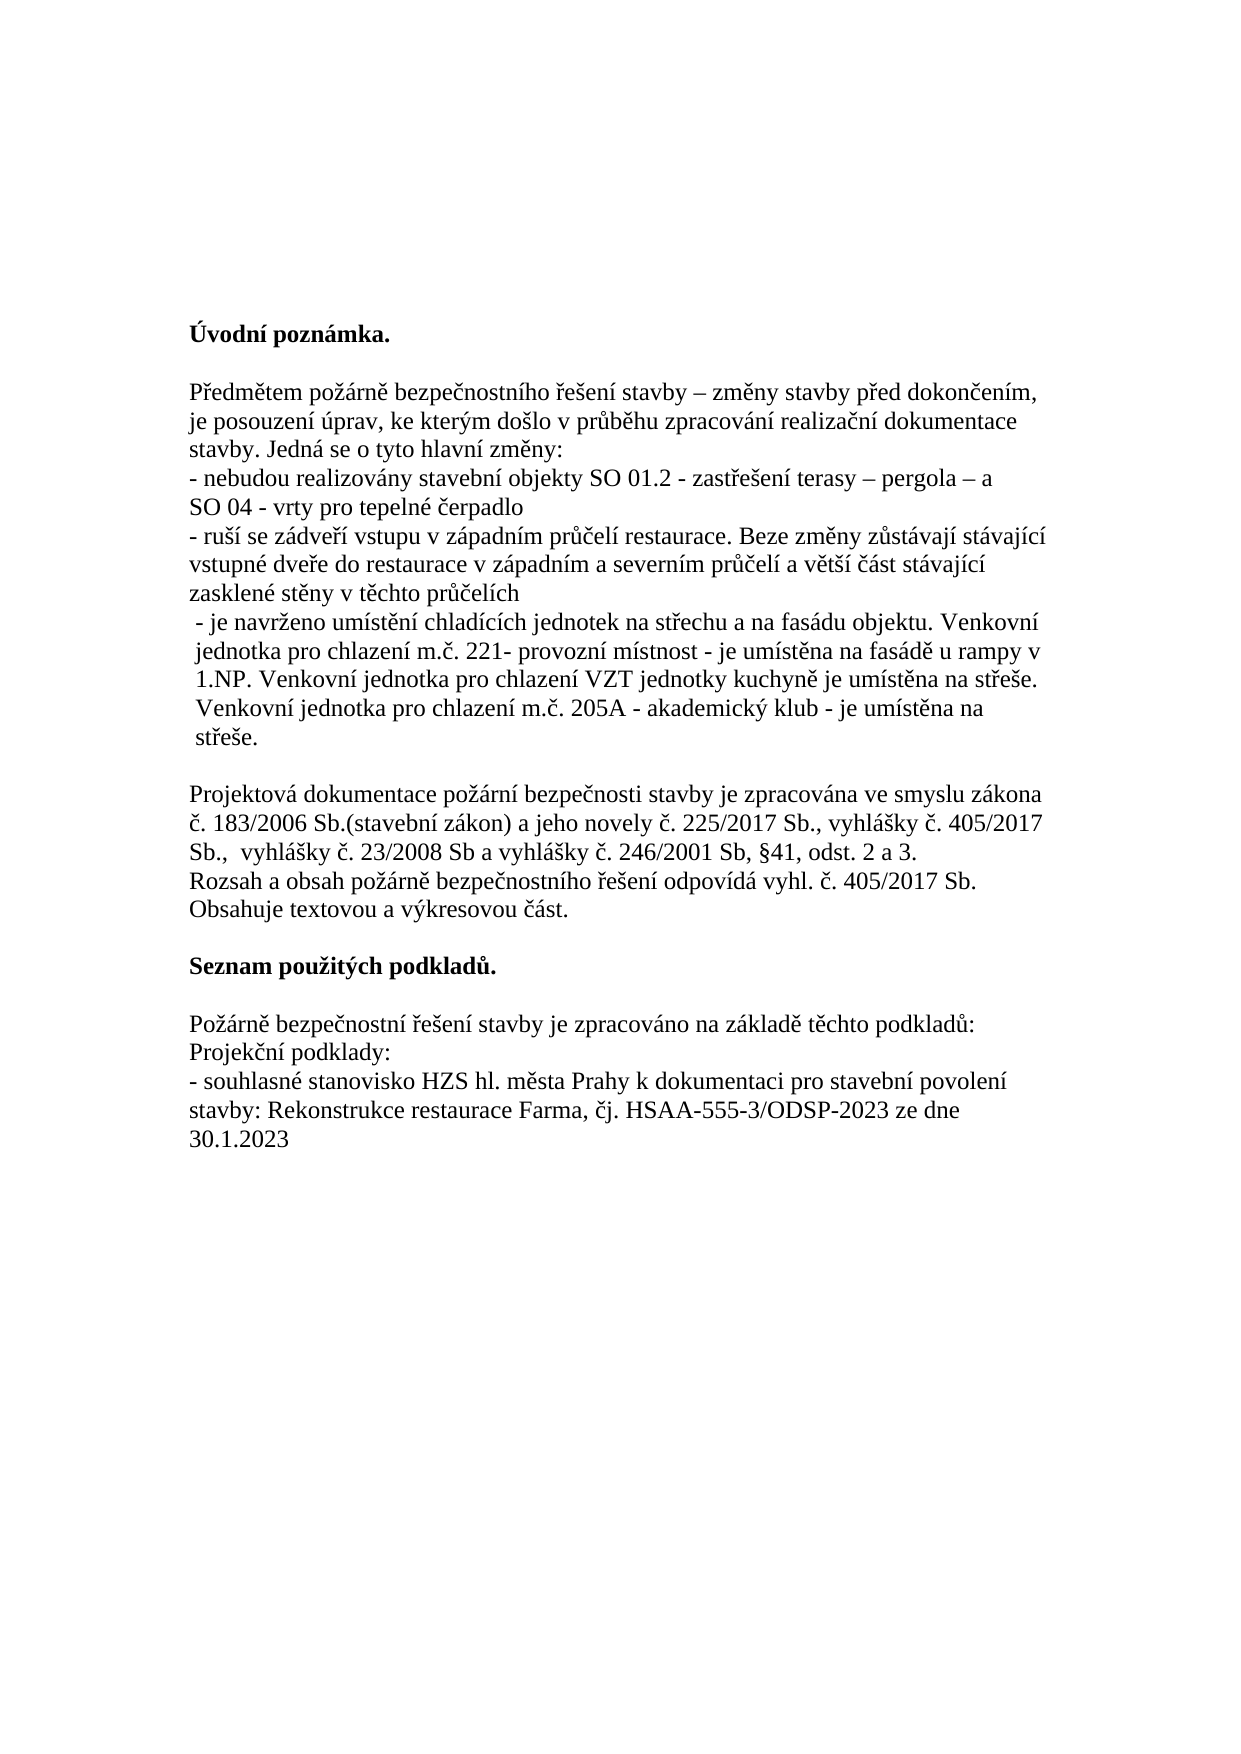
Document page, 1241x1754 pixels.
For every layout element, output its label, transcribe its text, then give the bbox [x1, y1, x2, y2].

text Projektová dokumentace požární bezpečnosti stavby je zpracována ve smyslu zákona č. 183/2006 Sb.(stavební zákon) a jeho novely č. 225/2017 Sb., vyhlášky č. 405/2017 Sb., vyhlášky č. 23/2008 Sb a vyhlášky č. 246/2001 Sb, §41, odst. 2 a 3. [189, 779, 1051, 866]
text SO 04 - vrty pro tepelné čerpadlo [189, 492, 1051, 521]
text - souhlasné stanovisko HZS hl. města Prahy k dokumentaci pro stavební povolení stavby: Rekonstrukce restaurace Farma, čj. HSAA-555-3/ODSP-2023 ze dne 30.1.2023 [189, 1066, 1051, 1152]
text - nebudou realizovány stavební objekty SO 01.2 - zastřešení terasy – pergola – a [189, 463, 1051, 492]
text Předmětem požárně bezpečnostního řešení stavby – změny stavby před dokončením, je posouzení úprav, ke kterým došlo v průběhu zpracování realizační dokumentace stavby. Jedná se o tyto hlavní změny: [189, 377, 1051, 463]
text Požárně bezpečnostní řešení stavby je zpracováno na základě těchto podkladů: Projekční podklady: [189, 1009, 1051, 1066]
text Rozsah a obsah požárně bezpečnostního řešení odpovídá vyhl. č. 405/2017 Sb. Obsahuje textovou a výkresovou část. [189, 866, 1051, 923]
text - je navrženo umístění chladících jednotek na střechu a na fasádu objektu. Venkovní jednotka pro chlazení m.č. 221- provozní místnost - je umístěna na fasádě u rampy v 1.NP. Venkovní jednotka pro chlazení VZT jednotky kuchyně je umístěna na střeše. Venkovní jednotka pro chlazení m.č. 205A - akademický klub - je umístěna na střeše. [195, 607, 1051, 751]
text - ruší se zádveří vstupu v západním průčelí restaurace. Beze změny zůstávají stávající vstupné dveře do restaurace v západním a severním průčelí a větší část stávající zasklené stěny v těchto průčelích [189, 521, 1051, 607]
text Úvodní poznámka. [189, 319, 1051, 348]
text Seznam použitých podkladů. [189, 951, 1051, 980]
